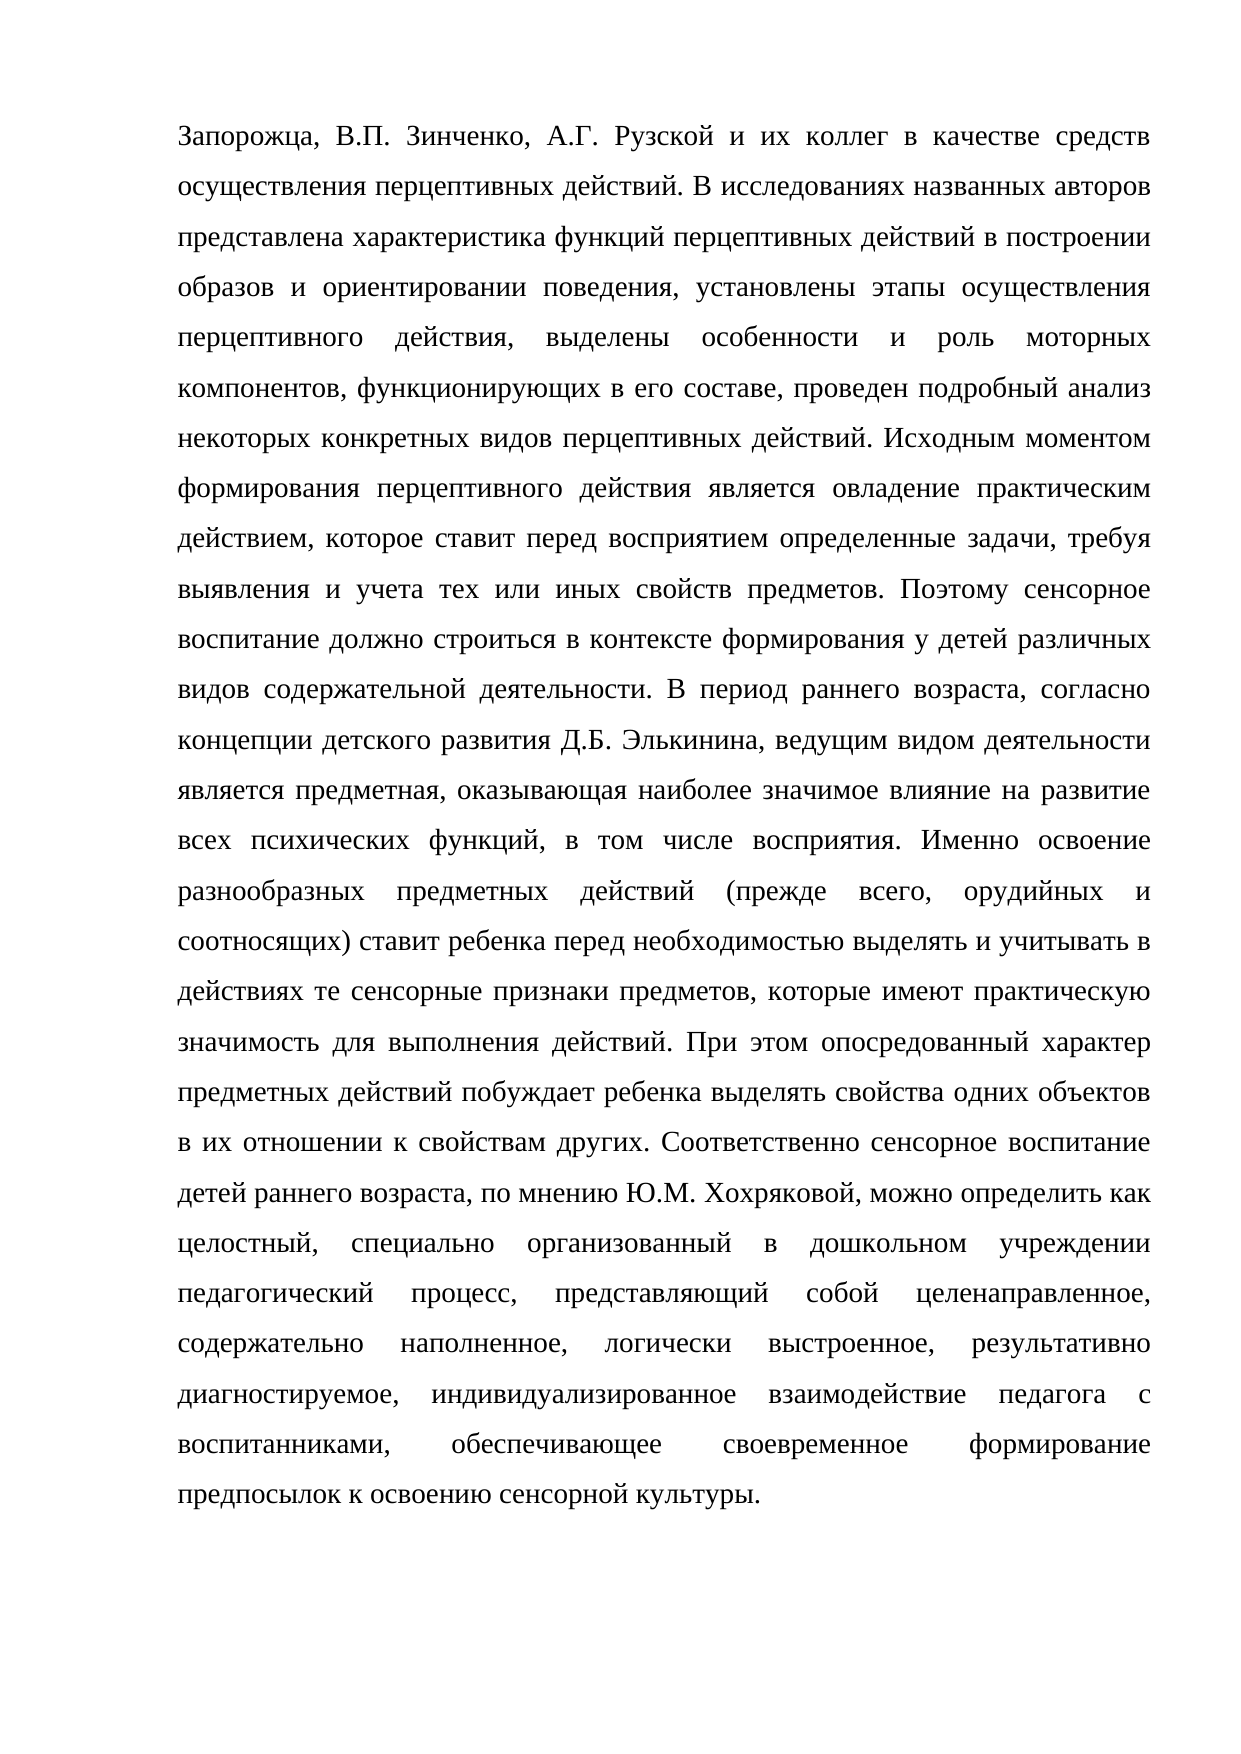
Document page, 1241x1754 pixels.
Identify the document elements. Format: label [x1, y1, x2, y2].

text [177, 118, 1152, 1510]
